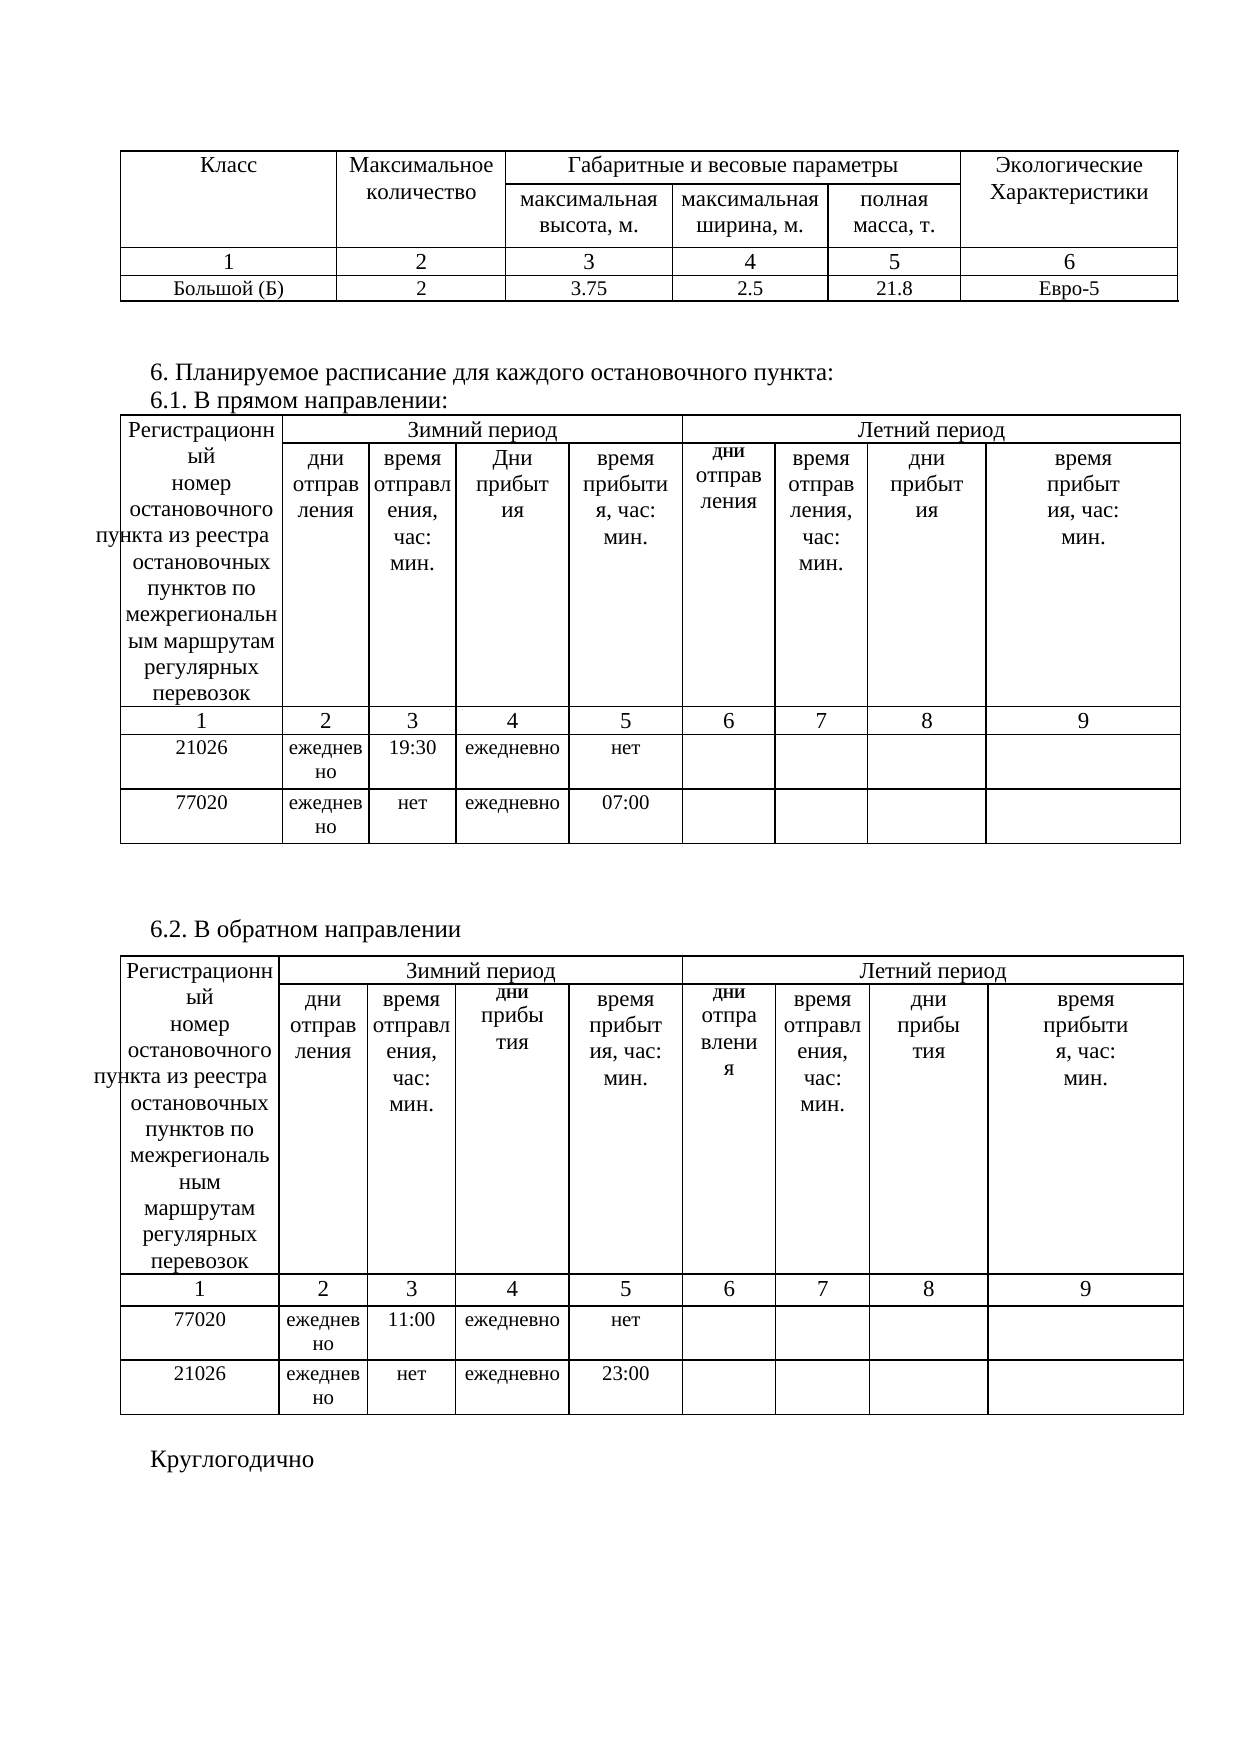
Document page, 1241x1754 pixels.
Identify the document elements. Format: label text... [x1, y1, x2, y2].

table_header Габаритные и весовые параметры [506, 152, 960, 183]
table_cell время отправл ения, час: мин. [776, 985, 869, 1273]
table_cell 21026 [121, 735, 282, 788]
table_cell время отправл ения, час: мин. [368, 985, 455, 1273]
text Круглогодично [150, 1444, 1090, 1473]
table_header Экологические Характеристики [961, 152, 1177, 247]
table_cell Большой (Б) [121, 276, 336, 300]
table_cell ежедневно [283, 790, 368, 842]
table_cell 23:00 [570, 1361, 682, 1414]
table_cell [868, 735, 985, 788]
table_cell ежедневно [280, 1361, 367, 1414]
table_cell нет [570, 1307, 682, 1359]
table_cell ДНИ отправ ления [683, 444, 774, 706]
table_cell время прибыт ия, час: мин. [987, 444, 1180, 706]
table_cell полная масса, т. [829, 185, 960, 247]
table_cell нет [370, 790, 455, 842]
table_header Зимний период [283, 416, 682, 442]
table_cell 5 [570, 707, 682, 734]
table_cell [868, 790, 985, 842]
table_header Регистрационный номер остановочного пункта из реестра остановочных пунктов по межрегиональным маршрутам регулярных перевозок [121, 957, 278, 1273]
table_cell [989, 1361, 1183, 1414]
table_cell дни отправ ления [280, 985, 367, 1273]
table_cell 77020 [121, 1307, 278, 1359]
table_cell время прибыти я, час: мин. [570, 444, 682, 706]
table_cell время прибыт ия, час: мин. [570, 985, 682, 1273]
table_cell 3 [370, 707, 455, 734]
table_cell 9 [989, 1275, 1183, 1305]
table_cell 4 [457, 707, 568, 734]
table_cell 2 [337, 248, 505, 274]
table_cell 1 [121, 1275, 278, 1305]
table_cell [683, 1307, 775, 1359]
table_cell 6 [961, 248, 1177, 274]
table_cell ежедневно [457, 735, 568, 788]
table_cell 6 [683, 1275, 775, 1305]
table_cell 3 [506, 248, 672, 274]
table_cell 9 [987, 707, 1180, 734]
table_cell [776, 1361, 869, 1414]
table_cell [987, 735, 1180, 788]
table_cell 19:30 [370, 735, 455, 788]
table_cell 8 [870, 1275, 987, 1305]
text 6.2. В обратном направлении [150, 914, 1090, 943]
table_cell максимальная высота, м. [506, 185, 672, 247]
table_cell 7 [776, 1275, 869, 1305]
table_cell 2 [283, 707, 368, 734]
table_cell 3.75 [506, 276, 672, 300]
table_header Зимний период [280, 957, 682, 983]
table_header Регистрационный номер остановочного пункта из реестра остановочных пунктов по межрегиональным маршрутам регулярных перевозок [121, 416, 282, 706]
table_cell 11:00 [368, 1307, 455, 1359]
table_cell [683, 735, 774, 788]
table_header Класс [121, 152, 336, 247]
table_cell время отправл ения, час: мин. [370, 444, 455, 706]
table_cell ежедневно [280, 1307, 367, 1359]
table_cell максимальная ширина, м. [673, 185, 827, 247]
table_cell 7 [776, 707, 867, 734]
table_cell дни отправ ления [283, 444, 368, 706]
table_cell время отправ ления, час: мин. [776, 444, 867, 706]
table_cell [683, 1361, 775, 1414]
table_header Летний период [683, 957, 1183, 983]
table_cell Евро-5 [961, 276, 1177, 300]
table_cell 2 [280, 1275, 367, 1305]
table_cell ежедневно [457, 790, 568, 842]
table_cell 6 [683, 707, 774, 734]
table_cell ежедневно [456, 1307, 568, 1359]
table_cell 5 [829, 248, 960, 274]
table_cell [987, 790, 1180, 842]
table_cell 2 [337, 276, 505, 300]
table_cell ДНИ отпра влени я [683, 985, 775, 1273]
table_cell [870, 1307, 987, 1359]
table_cell 2.5 [673, 276, 827, 300]
table_header Летний период [683, 416, 1180, 442]
table_cell ежедневно [456, 1361, 568, 1414]
table_cell ежедневно [283, 735, 368, 788]
table_cell время прибыти я, час: мин. [989, 985, 1183, 1273]
table_cell 5 [570, 1275, 682, 1305]
table_header Максимальное количество [337, 152, 505, 247]
table_cell 07:00 [570, 790, 682, 842]
table_cell [870, 1361, 987, 1414]
table_cell [776, 735, 867, 788]
table_cell [776, 1307, 869, 1359]
table_cell 1 [121, 707, 282, 734]
text 6. Планируемое расписание для каждого остановочного пункта: [150, 357, 1090, 386]
table_cell 1 [121, 248, 336, 274]
text 6.1. В прямом направлении: [150, 386, 1090, 414]
table_cell 4 [673, 248, 827, 274]
table_cell 3 [368, 1275, 455, 1305]
table_cell дни прибыт ия [868, 444, 985, 706]
table_cell [683, 790, 774, 842]
table_cell [776, 790, 867, 842]
table_cell 21026 [121, 1361, 278, 1414]
table_cell Дни прибыт ия [457, 444, 568, 706]
table_cell 77020 [121, 790, 282, 842]
table_cell нет [570, 735, 682, 788]
table_cell нет [368, 1361, 455, 1414]
table_cell 21.8 [829, 276, 960, 300]
table_cell 8 [868, 707, 985, 734]
table_cell 4 [456, 1275, 568, 1305]
table_cell ДНИ прибы тия [456, 985, 568, 1273]
table_cell дни прибы тия [870, 985, 987, 1273]
table_cell [989, 1307, 1183, 1359]
